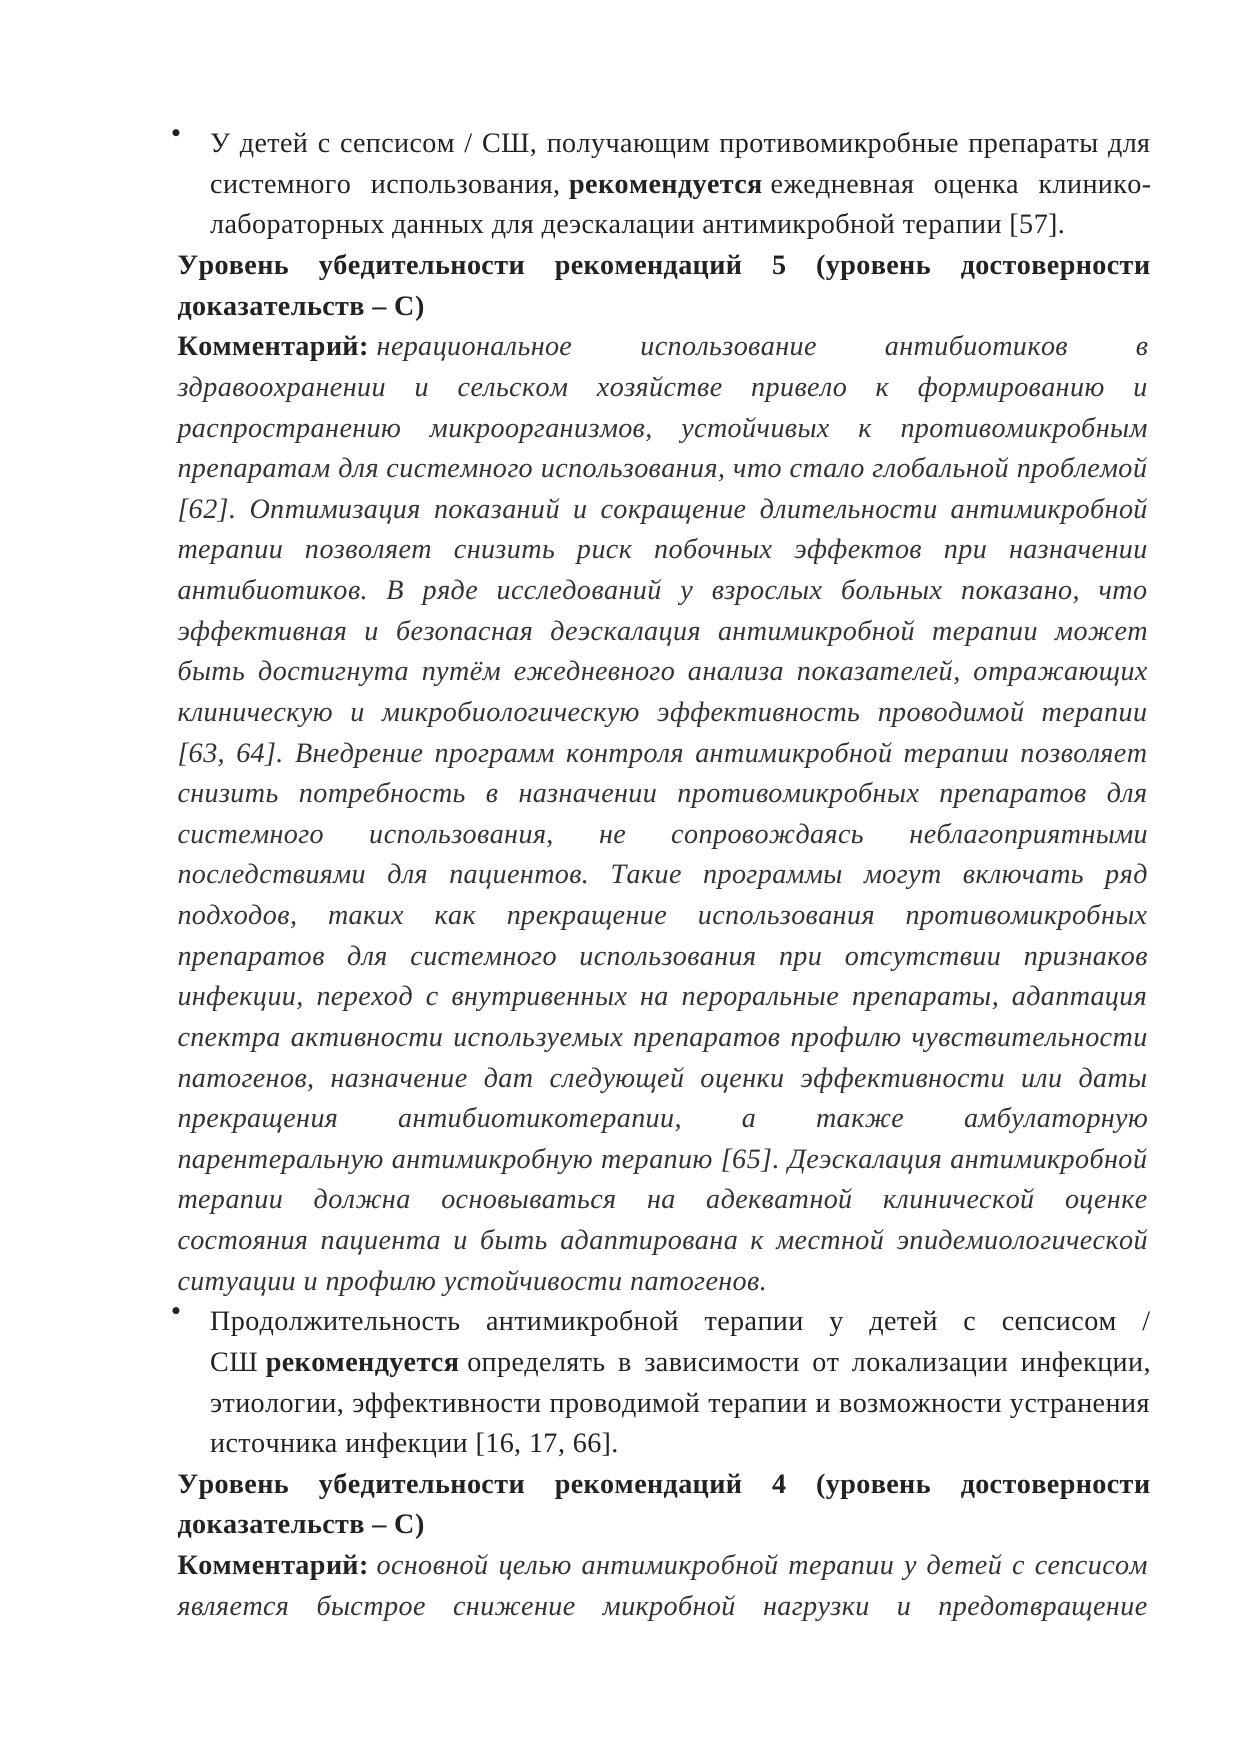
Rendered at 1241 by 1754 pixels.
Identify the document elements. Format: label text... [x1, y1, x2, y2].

text Уровень убедительности рекомендаций 4 (уровень достоверности доказательств – С) [177, 1459, 1152, 1540]
text Уровень убедительности рекомендаций 5 (уровень достоверности доказательств – С) [177, 240, 1152, 321]
list Продолжительность антимикробной терапии у детей с сепсисом / СШ рекомендуется определять в зависимости от локализации инфекции, этиологии, эффективности проводимой терапии и возможности устранения источника инфекции [16, 17, 66]. [172, 1296, 1152, 1459]
text Комментарий: нерациональное использование антибиотиков в здравоохранении и сельском хозяйстве привело к формированию и распространению микроорганизмов, устойчивых к противомикробным препаратам для системного использования, что стало глобальной проблемой [62]. Оптимизация показаний и сокращение длительности антимикробной терапии позволяет снизить риск побочных эффектов при назначении антибиотиков. В ряде исследований у взрослых больных показано, что эффективная и безопасная деэскалация антимикробной терапии может быть достигнута путём ежедневного анализа показателей, отражающих клиническую и микробиологическую эффективность проводимой терапии [63, 64]. Внедрение программ контроля антимикробной терапии позволяет снизить потребность в назначении противомикробных препаратов для системного использования, не сопровождаясь неблагоприятными последствиями для пациентов. Такие программы могут включать ряд подходов, таких как прекращение использования противомикробных препаратов для системного использования при отсутствии признаков инфекции, переход с внутривенных на пероральные препараты, адаптация спектра активности используемых препаратов профилю чувствительности патогенов, назначение дат следующей оценки эффективности или даты прекращения антибиотикотерапии, а также амбулаторную парентеральную антимикробную терапию [65]. Деэскалация антимикробной терапии должна основываться на адекватной клинической оценке состояния пациента и быть адаптирована к местной эпидемиологической ситуации и профилю устойчивости патогенов. [177, 321, 1152, 1296]
list У детей с сепсисом / СШ, получающим противомикробные препараты для системного использования, рекомендуется ежедневная оценка клинико-лабораторных данных для деэскалации антимикробной терапии [57]. [172, 118, 1152, 240]
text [177, 1540, 1152, 1621]
